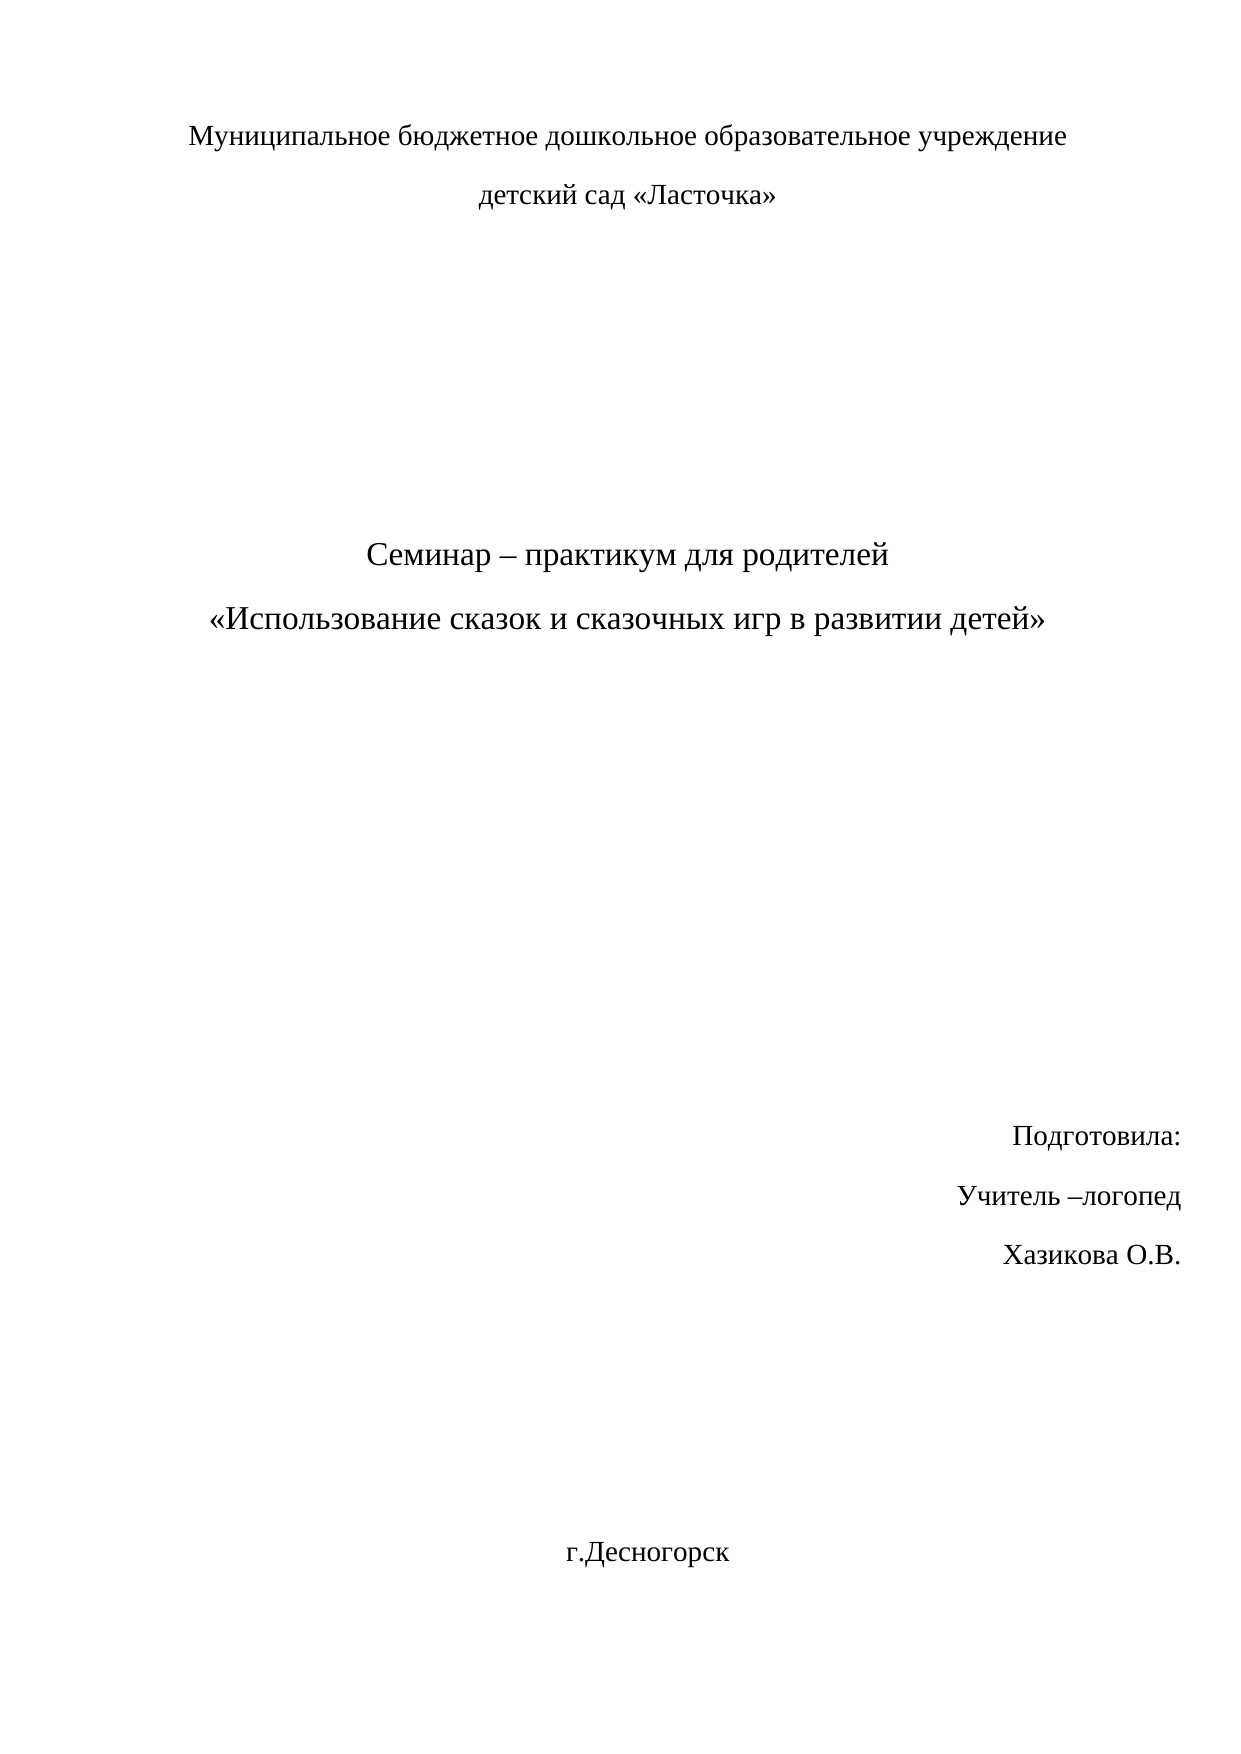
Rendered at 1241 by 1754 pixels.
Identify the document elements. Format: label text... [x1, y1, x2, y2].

text Муниципальное бюджетное дошкольное образовательное учреждение [74, 118, 1181, 152]
text детский сад «Ласточка» [74, 177, 1181, 211]
text Учитель –логопед [369, 1178, 1181, 1211]
text Подготовила: [74, 1118, 1181, 1151]
text Семинар – практикум для родителей [74, 534, 1181, 572]
text Хазикова О.В. [369, 1237, 1181, 1271]
text г.Десногорск [369, 1534, 1181, 1568]
text «Использование сказок и сказочных игр в развитии детей» [74, 599, 1181, 637]
